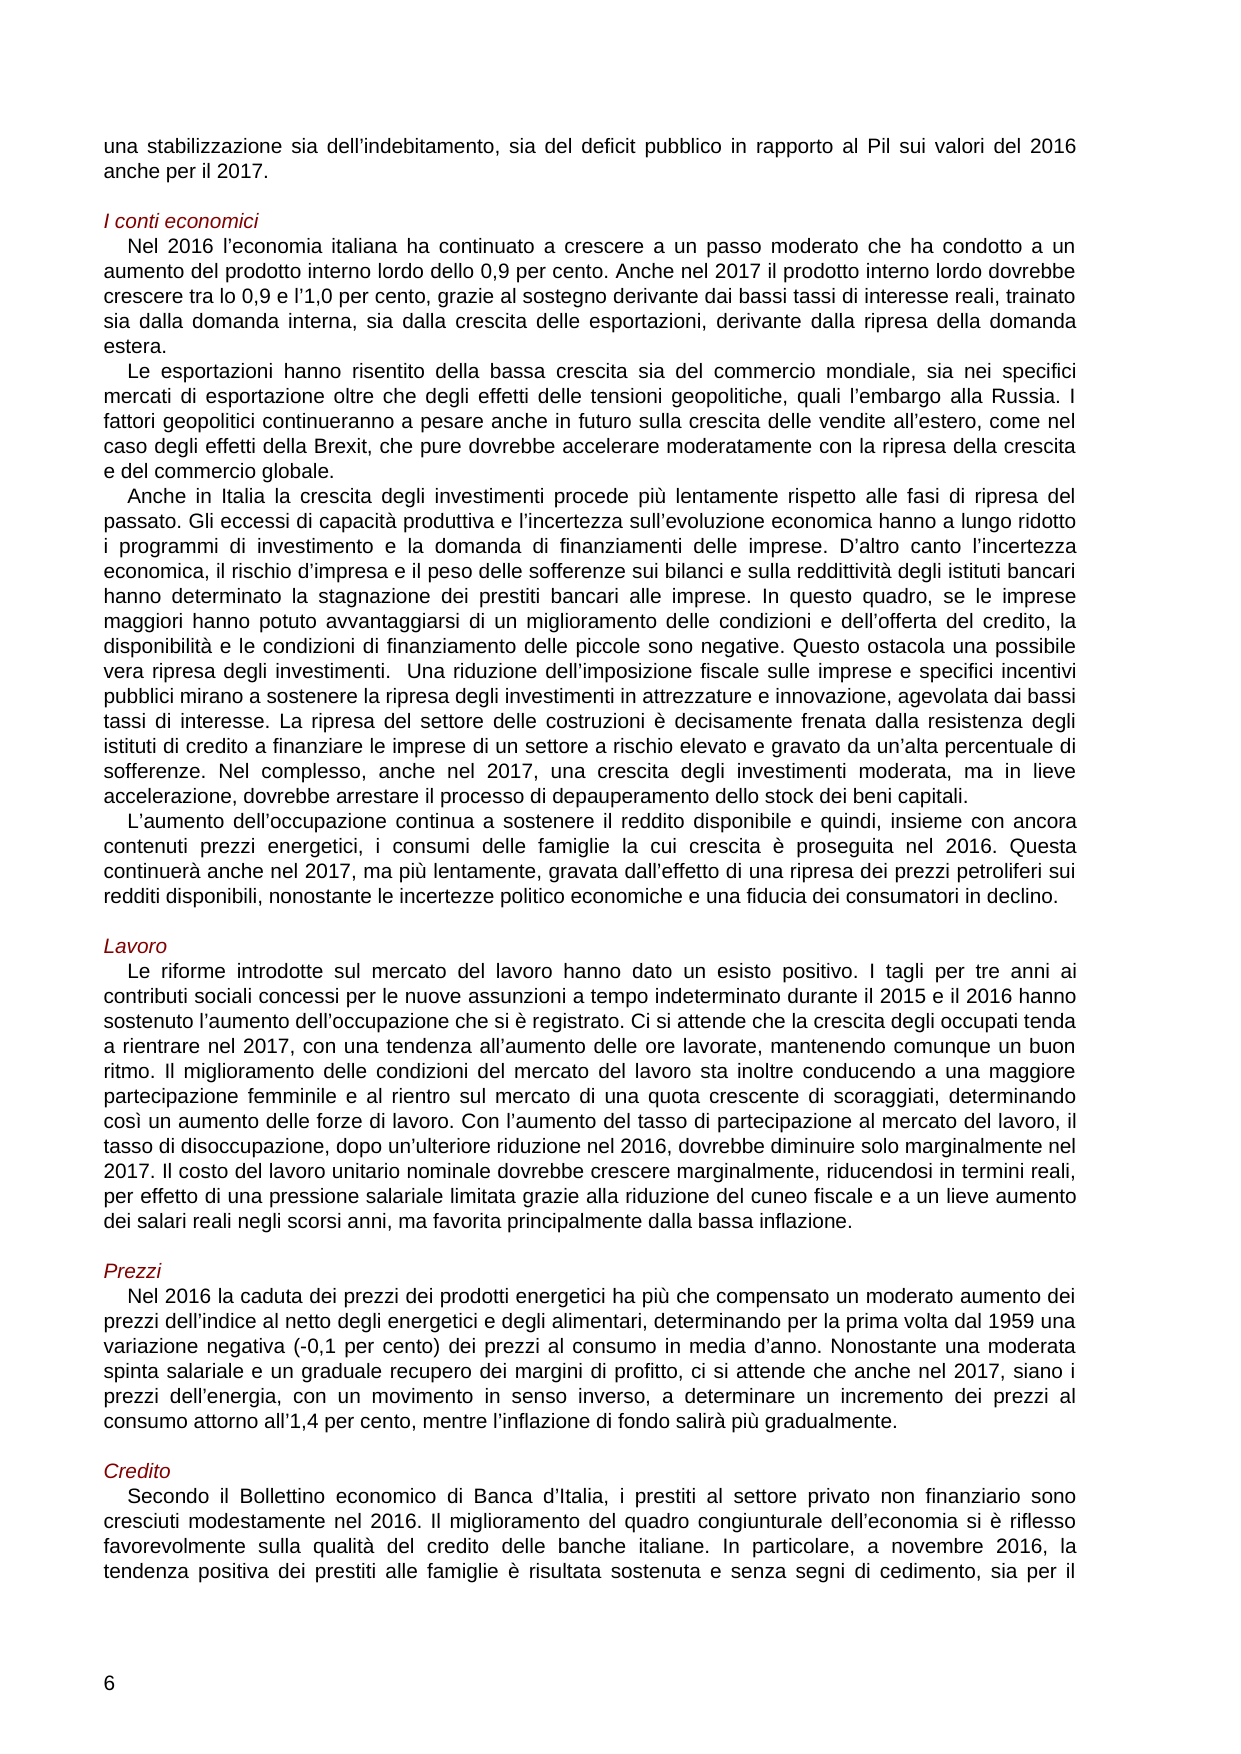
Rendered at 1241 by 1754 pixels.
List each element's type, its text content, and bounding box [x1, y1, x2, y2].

text Nel 2016 la caduta dei prezzi dei prodotti energetici ha più che compensato un moderato aumento dei prezzi dell’indice al netto degli energetici e degli alimentari, determinando per la prima volta dal 1959 una variazione negativa (-0,1 per cento) dei prezzi al consumo in media d’anno. Nonostante una moderata spinta salariale e un graduale recupero dei margini di profitto, ci si attende che anche nel 2017, siano i prezzi dell’energia, con un movimento in senso inverso, a determinare un incremento dei prezzi al consumo attorno all’1,4 per cento, mentre l’inflazione di fondo salirà più gradualmente. [103, 1283, 1078, 1433]
text Nel 2016 l’economia italiana ha continuato a crescere a un passo moderato che ha condotto a un aumento del prodotto interno lordo dello 0,9 per cento. Anche nel 2017 il prodotto interno lordo dovrebbe crescere tra lo 0,9 e l’1,0 per cento, grazie al sostegno derivante dai bassi tassi di interesse reali, trainato sia dalla domanda interna, sia dalla crescita delle esportazioni, derivante dalla ripresa della domanda estera. [103, 233, 1078, 358]
subtitle Prezzi [103, 1258, 1078, 1283]
subtitle Lavoro [103, 933, 1078, 958]
text L’aumento dell’occupazione continua a sostenere il reddito disponibile e quindi, insieme con ancora contenuti prezzi energetici, i consumi delle famiglie la cui crescita è proseguita nel 2016. Questa continuerà anche nel 2017, ma più lentamente, gravata dall’effetto di una ripresa dei prezzi petroliferi sui redditi disponibili, nonostante le incertezze politico economiche e una fiducia dei consumatori in declino. [103, 808, 1078, 908]
subtitle I conti economici [103, 208, 1078, 233]
subtitle Credito [103, 1458, 1078, 1483]
text Le esportazioni hanno risentito della bassa crescita sia del commercio mondiale, sia nei specifici mercati di esportazione oltre che degli effetti delle tensioni geopolitiche, quali l’embargo alla Russia. I fattori geopolitici continueranno a pesare anche in futuro sulla crescita delle vendite all’estero, come nel caso degli effetti della Brexit, che pure dovrebbe accelerare moderatamente con la ripresa della crescita e del commercio globale. [103, 358, 1078, 483]
text Le riforme introdotte sul mercato del lavoro hanno dato un esisto positivo. I tagli per tre anni ai contributi sociali concessi per le nuove assunzioni a tempo indeterminato durante il 2015 e il 2016 hanno sostenuto l’aumento dell’occupazione che si è registrato. Ci si attende che la crescita degli occupati tenda a rientrare nel 2017, con una tendenza all’aumento delle ore lavorate, mantenendo comunque un buon ritmo. Il miglioramento delle condizioni del mercato del lavoro sta inoltre conducendo a una maggiore partecipazione femminile e al rientro sul mercato di una quota crescente di scoraggiati, determinando così un aumento delle forze di lavoro. Con l’aumento del tasso di partecipazione al mercato del lavoro, il tasso di disoccupazione, dopo un’ulteriore riduzione nel 2016, dovrebbe diminuire solo marginalmente nel 2017. Il costo del lavoro unitario nominale dovrebbe crescere marginalmente, riducendosi in termini reali, per effetto di una pressione salariale limitata grazie alla riduzione del cuneo fiscale e a un lieve aumento dei salari reali negli scorsi anni, ma favorita principalmente dalla bassa inflazione. [103, 958, 1078, 1233]
text Anche in Italia la crescita degli investimenti procede più lentamente rispetto alle fasi di ripresa del passato. Gli eccessi di capacità produttiva e l’incertezza sull’evoluzione economica hanno a lungo ridotto i programmi di investimento e la domanda di finanziamenti delle imprese. D’altro canto l’incertezza economica, il rischio d’impresa e il peso delle sofferenze sui bilanci e sulla reddittività degli istituti bancari hanno determinato la stagnazione dei prestiti bancari alle imprese. In questo quadro, se le imprese maggiori hanno potuto avvantaggiarsi di un miglioramento delle condizioni e dell’offerta del credito, la disponibilità e le condizioni di finanziamento delle piccole sono negative. Questo ostacola una possibile vera ripresa degli investimenti. Una riduzione dell’imposizione fiscale sulle imprese e specifici incentivi pubblici mirano a sostenere la ripresa degli investimenti in attrezzature e innovazione, agevolata dai bassi tassi di interesse. La ripresa del settore delle costruzioni è decisamente frenata dalla resistenza degli istituti di credito a finanziare le imprese di un settore a rischio elevato e gravato da un’alta percentuale di sofferenze. Nel complesso, anche nel 2017, una crescita degli investimenti moderata, ma in lieve accelerazione, dovrebbe arrestare il processo di depauperamento dello stock dei beni capitali. [103, 483, 1078, 808]
